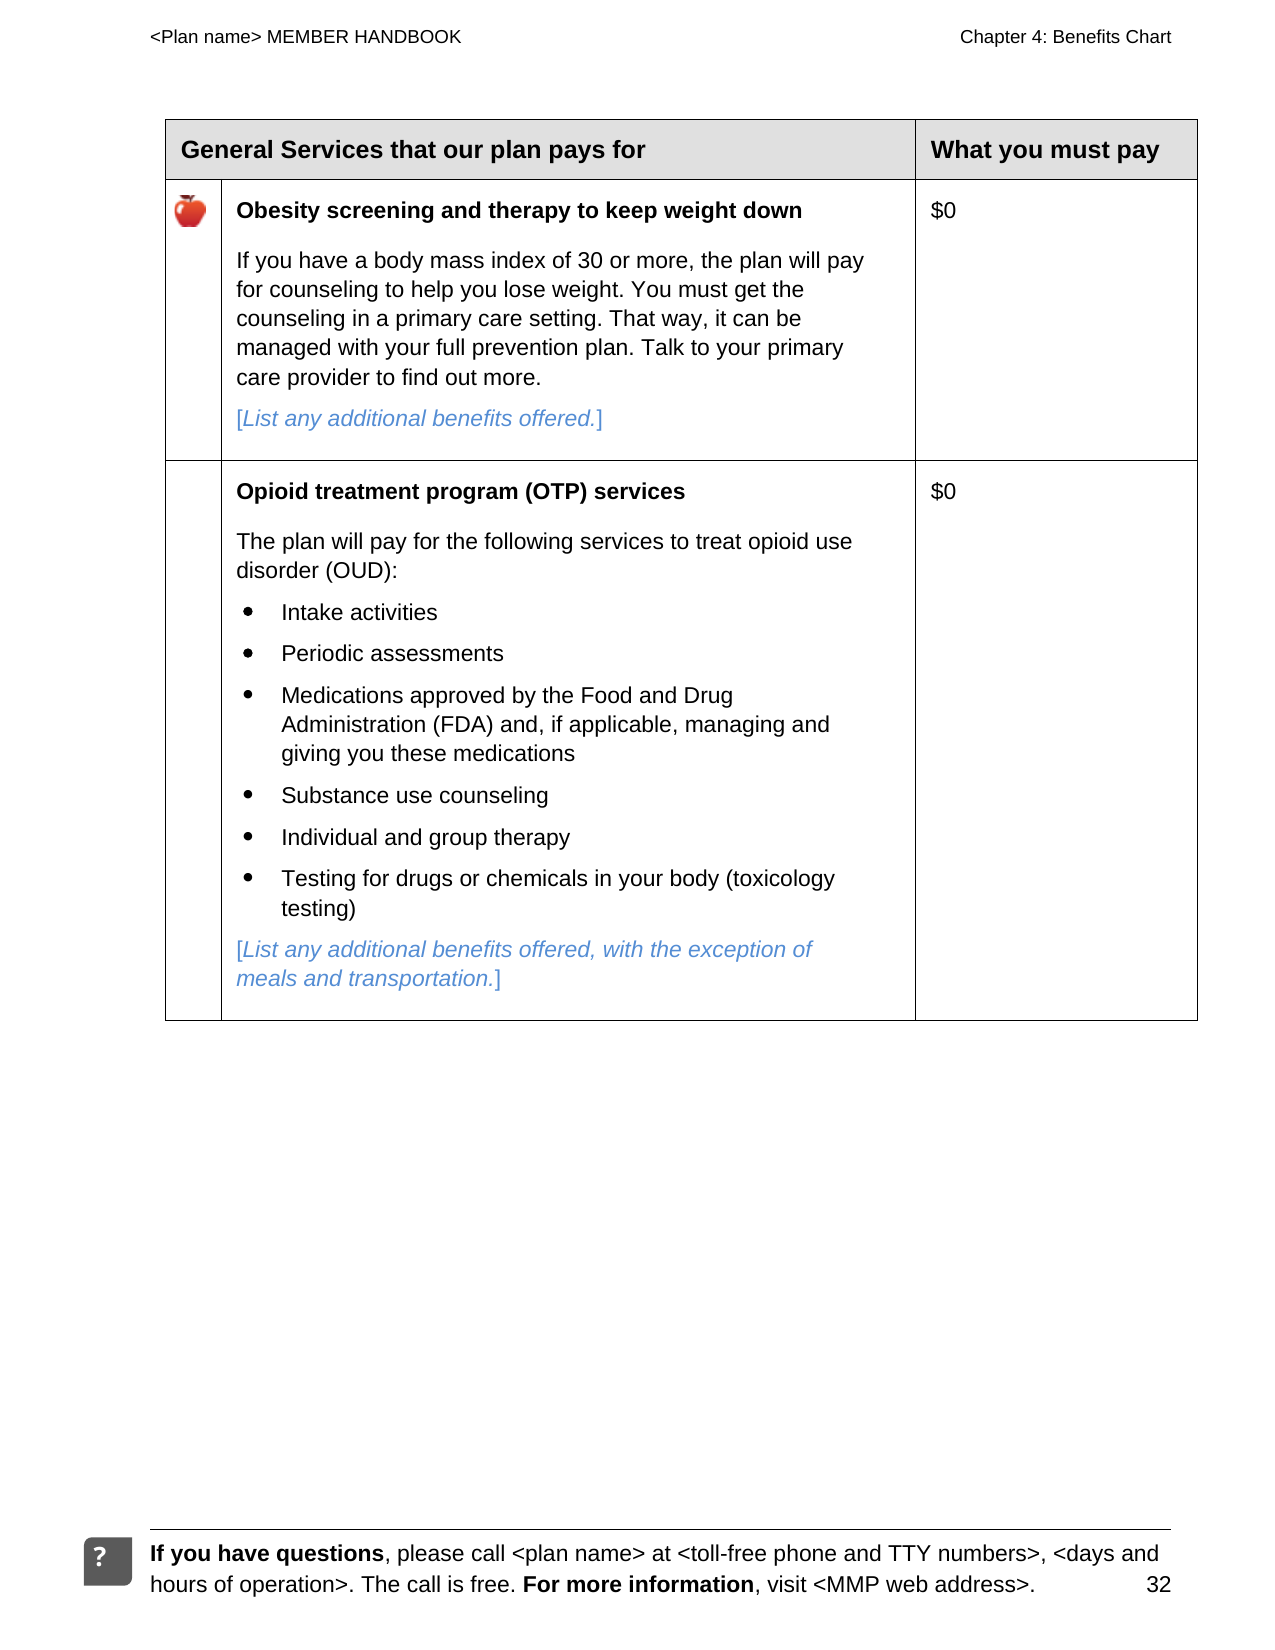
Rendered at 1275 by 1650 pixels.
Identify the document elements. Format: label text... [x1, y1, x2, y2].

table_cell $0 [916, 461, 1197, 1020]
table_cell $0 [916, 180, 1197, 460]
table_cell [166, 461, 221, 1020]
table_header General Services that our plan pays for [166, 120, 915, 179]
picture [174, 195, 206, 227]
table_cell [166, 180, 221, 460]
table_cell Opioid treatment program (OTP) services The plan will pay for the following services to treat opioid use disorder (OUD): Intake activities Periodic assessments Medications approved by the Food and Drug Administration (FDA) and, if applicable, managing and giving you these medications Substance use counseling Individual and group therapy Testing for drugs or chemicals in your body (toxicology testing) [List any additional benefits offered, with the exception of meals and transportation.] [222, 461, 915, 1020]
table_header What you must pay [916, 120, 1197, 179]
table_cell Obesity screening and therapy to keep weight down If you have a body mass index of 30 or more, the plan will pay for counseling to help you lose weight. You must get the counseling in a primary care setting. That way, it can be managed with your full prevention plan. Talk to your primary care provider to find out more. [List any additional benefits offered.] [222, 180, 915, 460]
